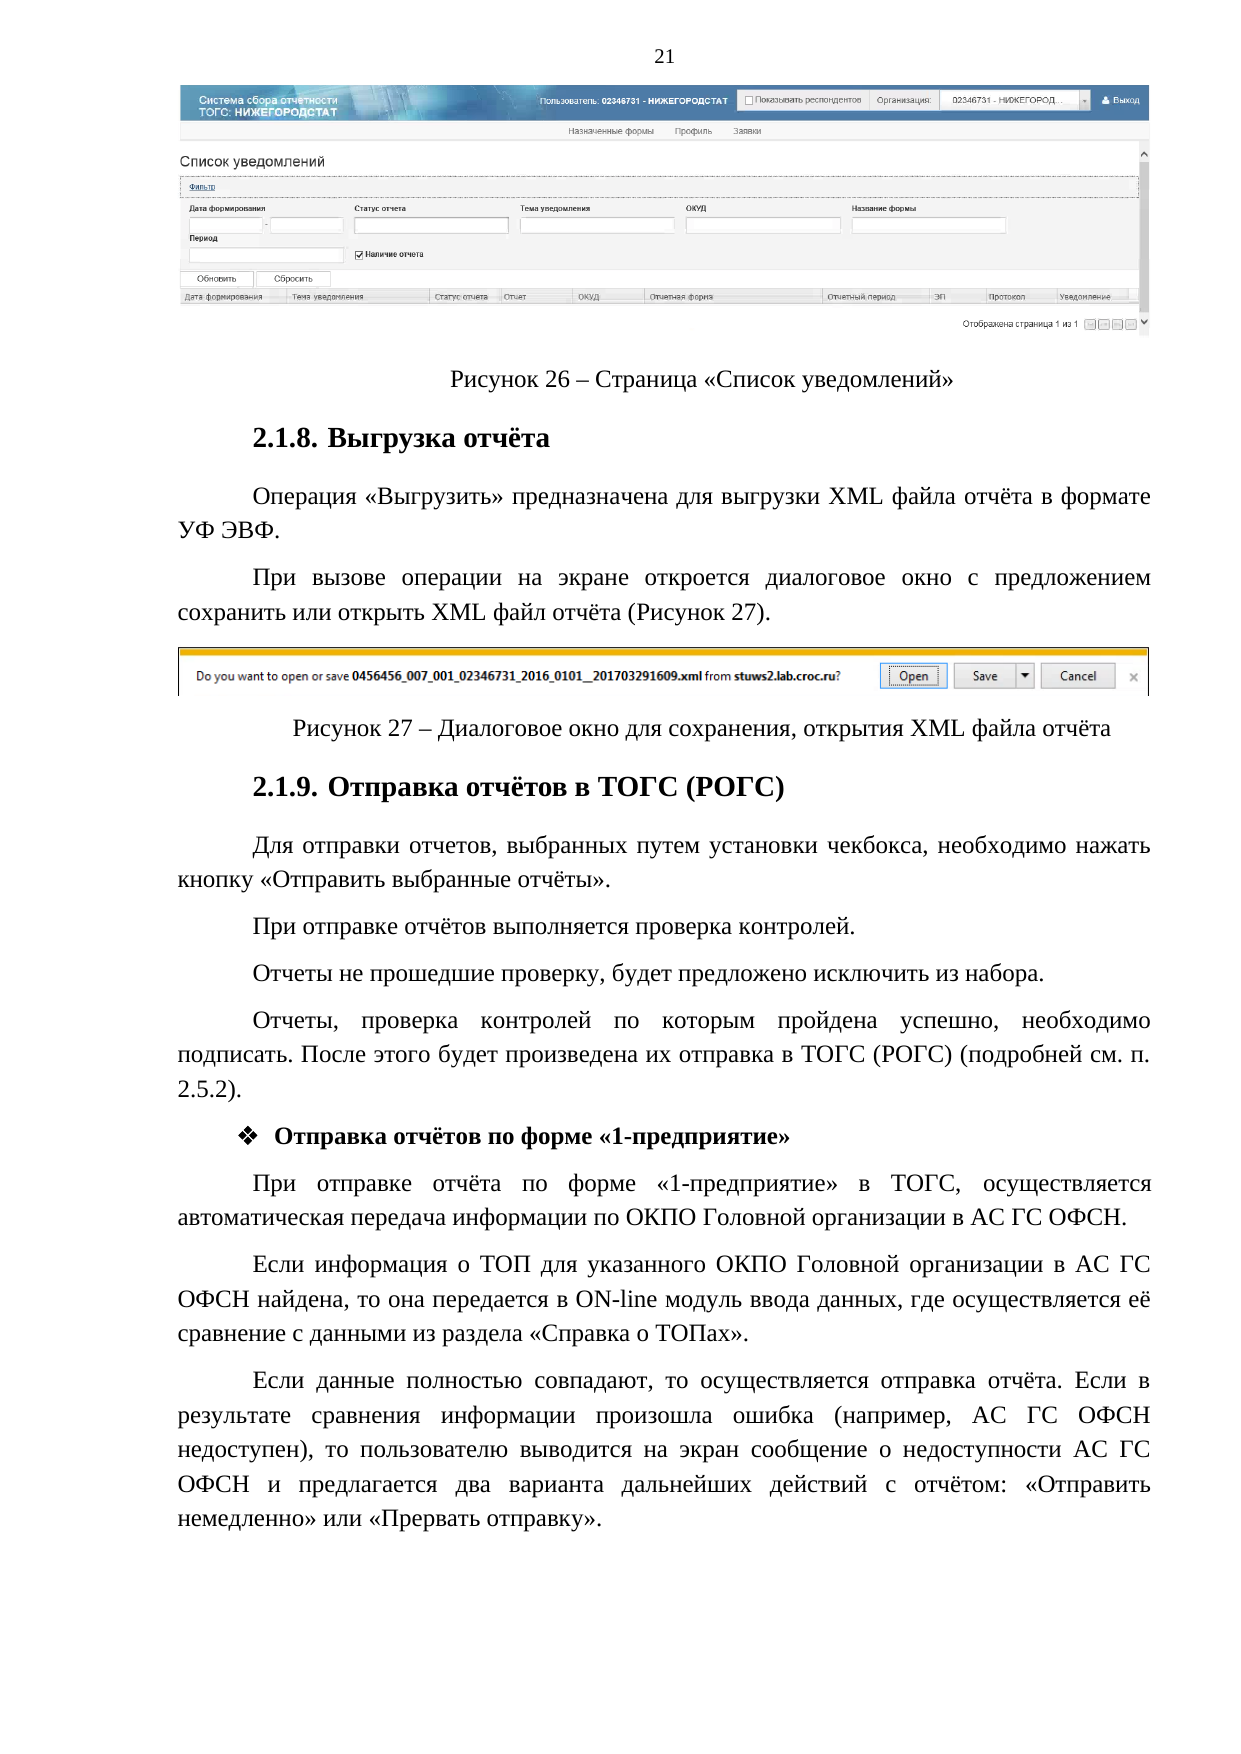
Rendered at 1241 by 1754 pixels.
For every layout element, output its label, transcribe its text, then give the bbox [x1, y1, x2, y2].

list Отправка отчётов в ТОГС (РОГС) [252, 769, 1152, 802]
list Отправка отчётов по форме «1-предприятие» [236, 1121, 1152, 1150]
text Для отправки отчетов, выбранных путем установки чекбокса, необходимо нажать кнопку «Отправить выбранные отчёты». [177, 830, 1152, 893]
text Если информация о ТОП для указанного ОКПО Головной организации в АС ГС ОФСН найдена, то она передается в ON-line модуль ввода данных, где осуществляется её сравнение с данными из раздела «Справка о ТОПах». [177, 1249, 1152, 1347]
picture [177, 85, 1151, 347]
picture [177, 643, 1151, 696]
text Рисунок 26 – Страница «Список уведомлений» [177, 364, 1152, 393]
list Выгрузка отчёта [252, 420, 1152, 453]
text При вызове операции на экране откроется диалоговое окно с предложением сохранить или открыть XML файл отчёта (Рисунок 27). [177, 562, 1152, 626]
text Если данные полностью совпадают, то осуществляется отправка отчёта. Если в результате сравнения информации произошла ошибка (например, АС ГС ОФСН недоступен), то пользователю выводится на экран сообщение о недоступности АС ГС ОФСН и предлагается два варианта дальнейших действий с отчётом: «Отправить немедленно» или «Прервать отправку». [177, 1365, 1152, 1532]
text Отчеты, проверка контролей по которым пройдена успешно, необходимо подписать. После этого будет произведена их отправка в ТОГС (РОГС) (подробней см. п. 2.5.2). [177, 1005, 1152, 1103]
text При отправке отчётов выполняется проверка контролей. [177, 911, 1152, 940]
text Отчеты не прошедшие проверку, будет предложено исключить из набора. [177, 958, 1152, 987]
text При отправке отчёта по форме «1-предприятие» в ТОГС, осуществляется автоматическая передача информации по ОКПО Головной организации в АС ГС ОФСН. [177, 1168, 1152, 1231]
text Операция «Выгрузить» предназначена для выгрузки XML файла отчёта в формате УФ ЭВФ. [177, 481, 1152, 544]
text Рисунок 27 – Диалоговое окно для сохранения, открытия XML файла отчёта [177, 713, 1152, 742]
